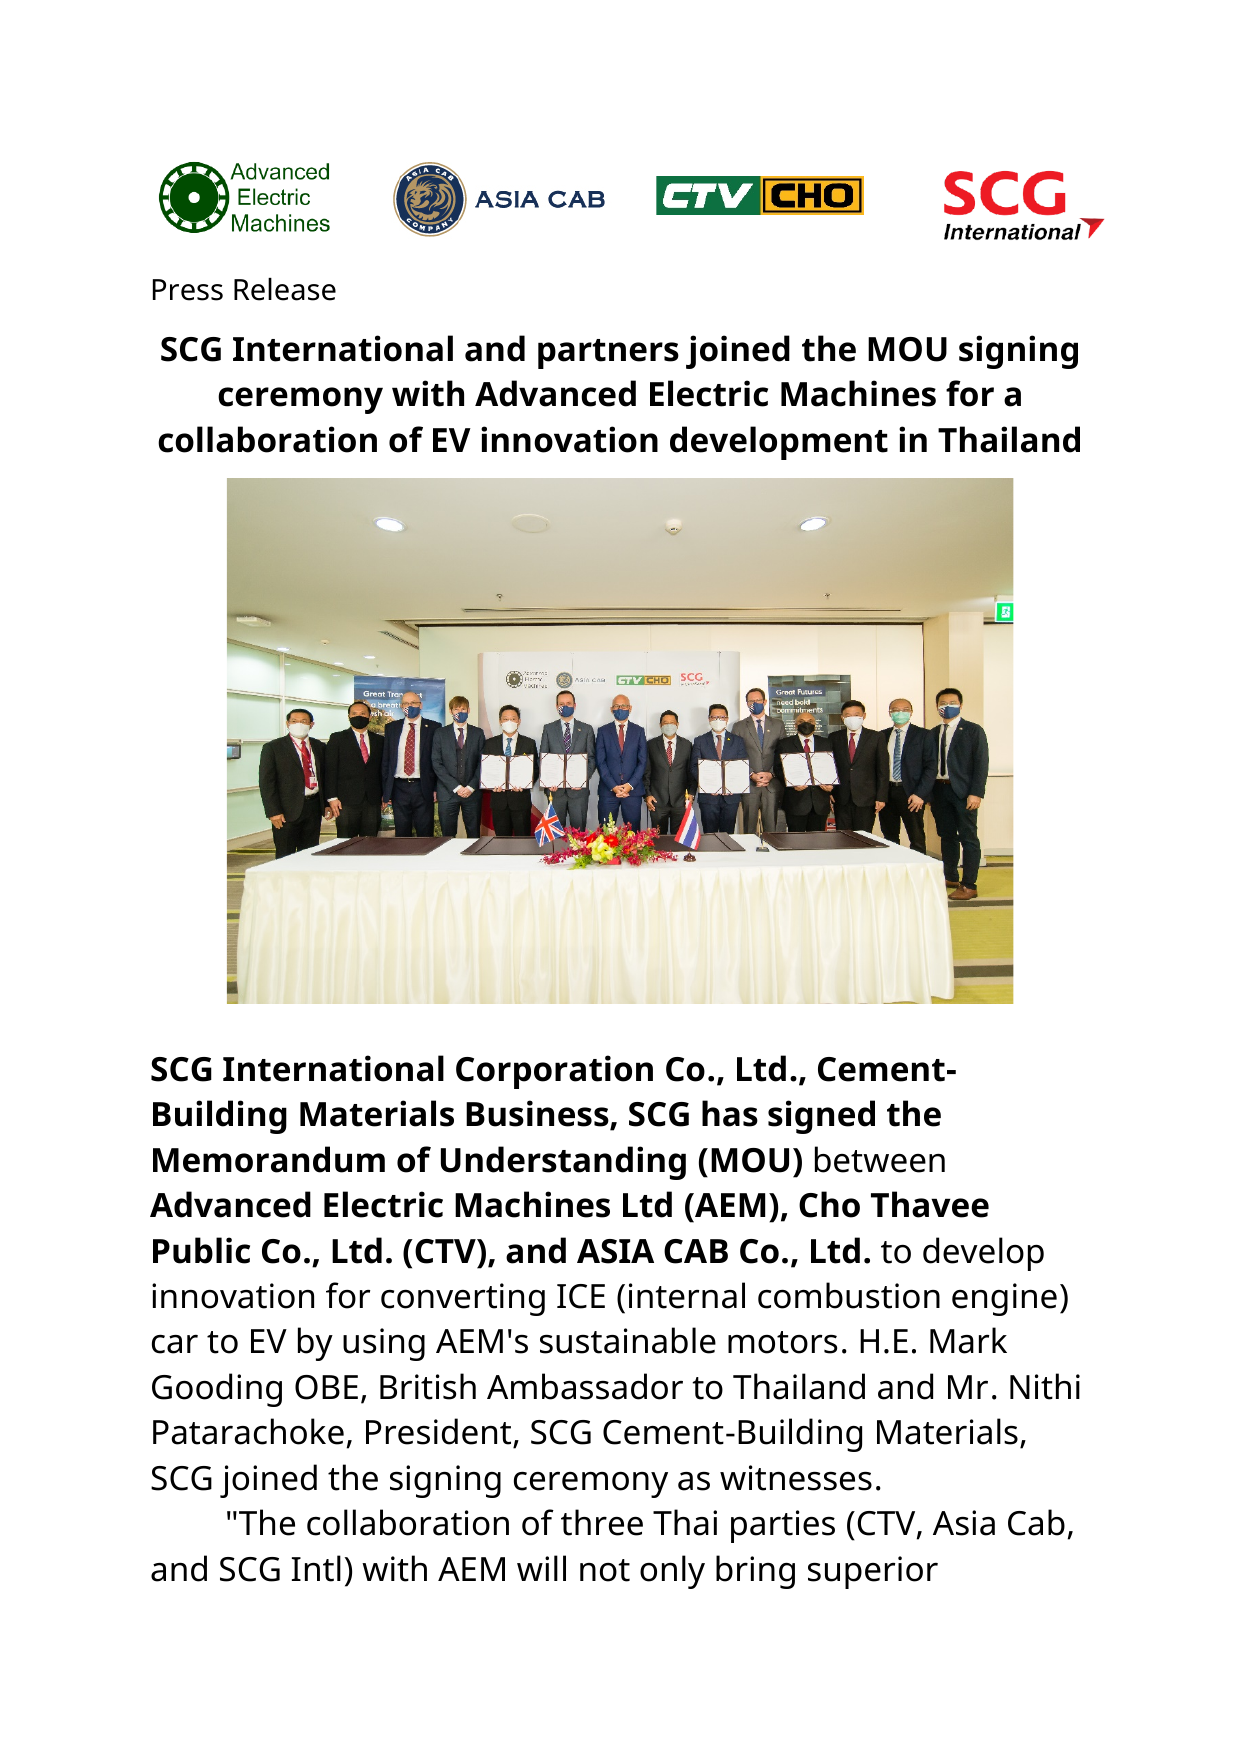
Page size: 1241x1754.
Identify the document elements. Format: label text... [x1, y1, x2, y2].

picture [150, 151, 336, 240]
text SCG International Corporation Co., Ltd., Cement-Building Materials Business, SCG has signed the Memorandum of Understanding (MOU) between Advanced Electric Machines Ltd (AEM), Cho Thavee Public Co., Ltd. (CTV), and ASIA CAB Co., Ltd. to develop innovation for converting ICE (internal combustion engine) car to EV by using AEM's sustainable motors. H.E. Mark Gooding OBE, British Ambassador to Thailand and Mr. Nithi Patarachoke, President, SCG Cement-Building Materials, SCG joined the signing ceremony as witnesses. [150, 1046, 1090, 1500]
text SCG International and partners joined the MOU signing ceremony with Advanced Electric Machines for a collaboration of EV innovation development in Thailand [150, 326, 1090, 462]
picture [226, 478, 1014, 1004]
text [150, 1500, 1090, 1591]
picture [386, 156, 613, 243]
picture [875, 150, 1173, 254]
text Press Release [150, 269, 1090, 309]
picture [656, 176, 864, 215]
